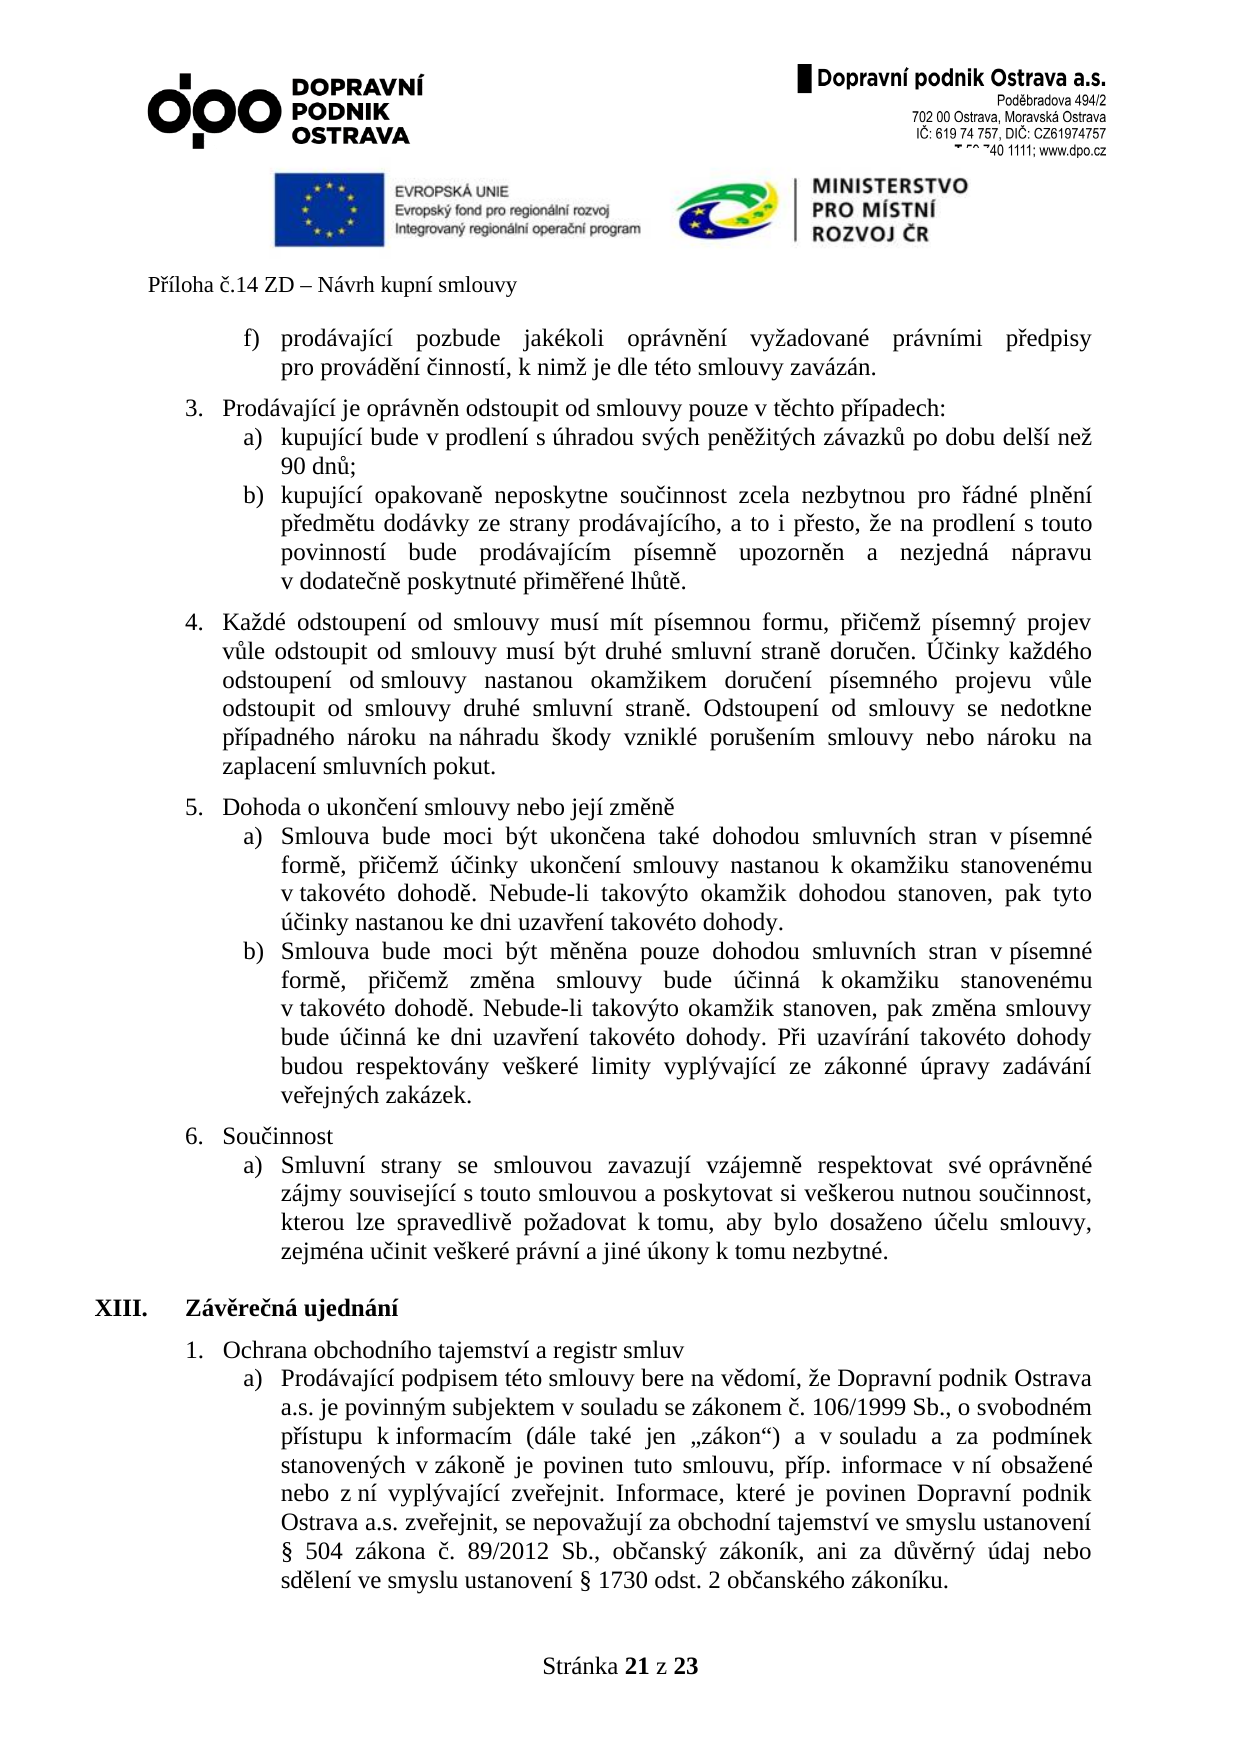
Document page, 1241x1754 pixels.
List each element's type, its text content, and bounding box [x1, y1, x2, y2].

list kupující opakovaně neposkytne součinnost zcela nezbytnou pro řádné plnění předmětu dodávky ze strany prodávajícího, a to i přesto, že na prodlení s touto povinností bude prodávajícím písemně upozorněn a nezjedná nápravu v dodatečně poskytnuté přiměřené lhůtě. [243, 480, 1092, 595]
picture [147, 64, 1106, 271]
list prodávající pozbude jakékoli oprávnění vyžadované právními předpisy pro provádění činností, k nimž je dle této smlouvy zavázán. [243, 323, 1092, 381]
list Každé odstoupení od smlouvy musí mít písemnou formu, přičemž písemný projev vůle odstoupit od smlouvy musí být druhé smluvní straně doručen. Účinky každého odstoupení od smlouvy nastanou okamžikem doručení písemného projevu vůle odstoupit od smlouvy druhé smluvní straně. Odstoupení od smlouvy se nedotkne případného nároku na náhradu škody vzniklé porušením smlouvy nebo nároku na zaplacení smluvních pokut. [185, 607, 1092, 780]
list Ochrana obchodního tajemství a registr smluv [185, 1335, 1092, 1363]
list Smlouva bude moci být ukončena také dohodou smluvních stran v písemné formě, přičemž účinky ukončení smlouvy nastanou k okamžiku stanovenému v takovéto dohodě. Nebude-li takovýto okamžik dohodou stanoven, pak tyto účinky nastanou ke dni uzavření takovéto dohody. [243, 821, 1092, 936]
list kupující bude v prodlení s úhradou svých peněžitých závazků po dobu delší než 90 dnů; [243, 422, 1092, 480]
list Smlouva bude moci být měněna pouze dohodou smluvních stran v písemné formě, přičemž změna smlouvy bude účinná k okamžiku stanovenému v takovéto dohodě. Nebude-li takovýto okamžik stanoven, pak změna smlouvy bude účinná ke dni uzavření takovéto dohody. Při uzavírání takovéto dohody budou respektovány veškeré limity vyplývající ze zákonné úpravy zadávání veřejných zakázek. [243, 936, 1092, 1108]
list Smluvní strany se smlouvou zavazují vzájemně respektovat své oprávněné zájmy související s touto smlouvou a poskytovat si veškerou nutnou součinnost, kterou lze spravedlivě požadovat k tomu, aby bylo dosaženo účelu smlouvy, zejména učinit veškeré právní a jiné úkony k tomu nezbytné. [243, 1150, 1092, 1265]
list Prodávající je oprávněn odstoupit od smlouvy pouze v těchto případech: [185, 393, 1092, 422]
list Součinnost [185, 1121, 1092, 1150]
list Závěrečná ujednání [148, 1293, 1092, 1322]
list Dohoda o ukončení smlouvy nebo její změně [185, 792, 1092, 821]
list Prodávající podpisem této smlouvy bere na vědomí, že Dopravní podnik Ostrava a.s. je povinným subjektem v souladu se zákonem č. 106/1999 Sb., o svobodném přístupu k informacím (dále také jen „zákon“) a v souladu a za podmínek stanovených v zákoně je povinen tuto smlouvu, příp. informace v ní obsažené nebo z ní vyplývající zveřejnit. Informace, které je povinen Dopravní podnik Ostrava a.s. zveřejnit, se nepovažují za obchodní tajemství ve smyslu ustanovení § 504 zákona č. 89/2012 Sb., občanský zákoník, ani za důvěrný údaj nebo sdělení ve smyslu ustanovení § 1730 odst. 2 občanského zákoníku. [243, 1363, 1092, 1593]
